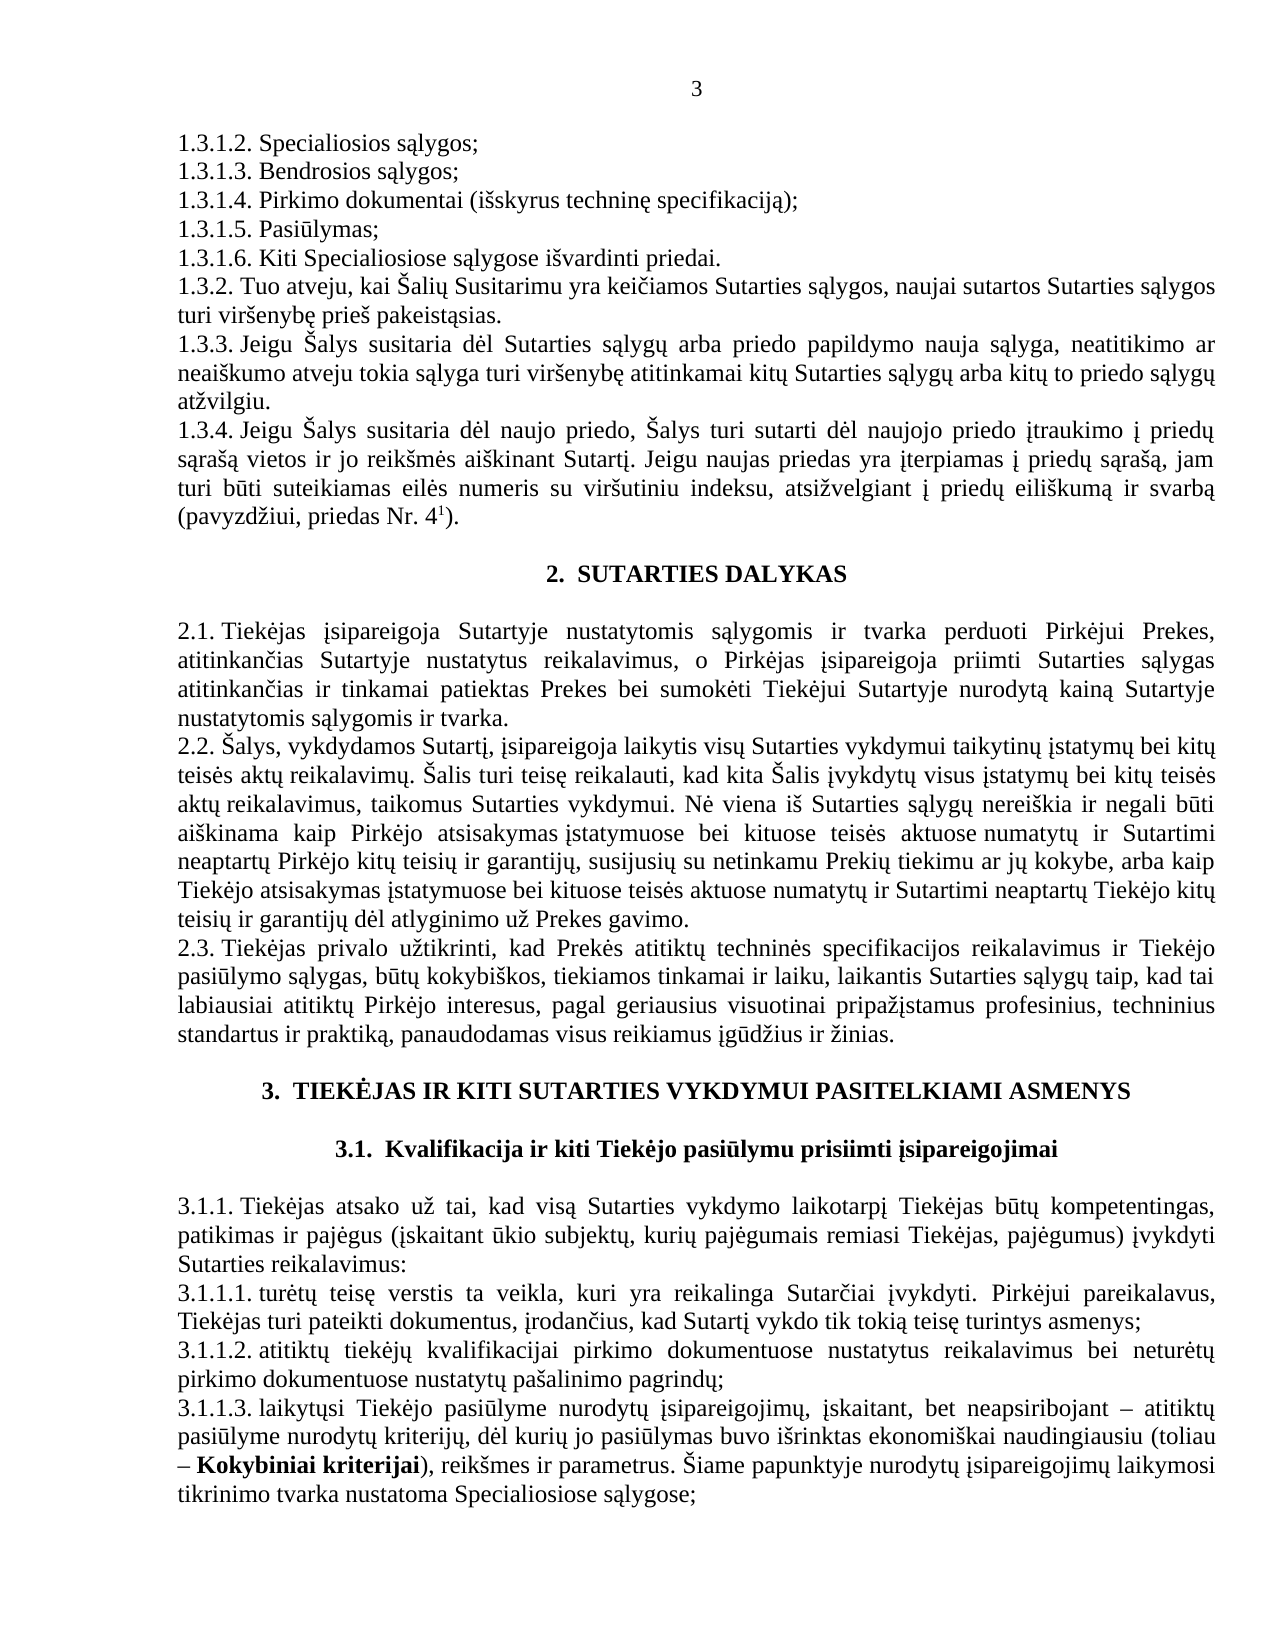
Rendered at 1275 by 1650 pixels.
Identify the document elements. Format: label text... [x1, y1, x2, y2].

text 1.3.2. Tuo atveju, kai Šalių Susitarimu yra keičiamos Sutarties sąlygos, naujai sutartos Sutarties sąlygos turi viršenybę prieš pakeistąsias. [177, 271, 1216, 329]
text 1.3.1.4. Pirkimo dokumentai (išskyrus techninę specifikaciją); [177, 185, 1216, 214]
text 1.3.1.6. Kiti Specialiosiose sąlygose išvardinti priedai. [177, 243, 1216, 271]
text 3.1.1.3. laikytųsi Tiekėjo pasiūlyme nurodytų įsipareigojimų, įskaitant, bet neapsiribojant – atitiktų pasiūlyme nurodytų kriterijų, dėl kurių jo pasiūlymas buvo išrinktas ekonomiškai naudingiausiu (toliau – Kokybiniai kriterijai), reikšmes ir parametrus. Šiame papunktyje nurodytų įsipareigojimų laikymosi tikrinimo tvarka nustatoma Specialiosiose sąlygose; [177, 1393, 1216, 1508]
text 2.3. Tiekėjas privalo užtikrinti, kad Prekės atitiktų techninės specifikacijos reikalavimus ir Tiekėjo pasiūlymo sąlygas, būtų kokybiškos, tiekiamos tinkamai ir laiku, laikantis Sutarties sąlygų taip, kad tai labiausiai atitiktų Pirkėjo interesus, pagal geriausius visuotinai pripažįstamus profesinius, techninius standartus ir praktiką, panaudodamas visus reikiamus įgūdžius ir žinias. [177, 933, 1216, 1048]
text 3.1.1. Tiekėjas atsako už tai, kad visą Sutarties vykdymo laikotarpį Tiekėjas būtų kompetentingas, patikimas ir pajėgus (įskaitant ūkio subjektų, kurių pajėgumais remiasi Tiekėjas, pajėgumus) įvykdyti Sutarties reikalavimus: [177, 1191, 1216, 1278]
text 3.1. Kvalifikacija ir kiti Tiekėjo pasiūlymu prisiimti įsipareigojimai [177, 1134, 1216, 1163]
text 3.1.1.1. turėtų teisę verstis ta veikla, kuri yra reikalinga Sutarčiai įvykdyti. Pirkėjui pareikalavus, Tiekėjas turi pateikti dokumentus, įrodančius, kad Sutartį vykdo tik tokią teisę turintys asmenys; [177, 1278, 1216, 1335]
text 1.3.1.5. Pasiūlymas; [177, 214, 1216, 243]
text 1.3.1.3. Bendrosios sąlygos; [177, 156, 1216, 185]
text 2.1. Tiekėjas įsipareigoja Sutartyje nustatytomis sąlygomis ir tvarka perduoti Pirkėjui Prekes, atitinkančias Sutartyje nustatytus reikalavimus, o Pirkėjas įsipareigoja priimti Sutarties sąlygas atitinkančias ir tinkamai patiektas Prekes bei sumokėti Tiekėjui Sutartyje nurodytą kainą Sutartyje nustatytomis sąlygomis ir tvarka. [177, 616, 1216, 731]
text 3.1.1.2. atitiktų tiekėjų kvalifikacijai pirkimo dokumentuose nustatytus reikalavimus bei neturėtų pirkimo dokumentuose nustatytų pašalinimo pagrindų; [177, 1335, 1216, 1393]
text 1.3.3. Jeigu Šalys susitaria dėl Sutarties sąlygų arba priedo papildymo nauja sąlyga, neatitikimo ar neaiškumo atveju tokia sąlyga turi viršenybę atitinkamai kitų Sutarties sąlygų arba kitų to priedo sąlygų atžvilgiu. [177, 329, 1216, 415]
text 2. SUTARTIES DALYKAS [177, 559, 1216, 588]
text 3. TIEKĖJAS IR KITI SUTARTIES VYKDYMUI PASITELKIAMI ASMENYS [177, 1076, 1216, 1105]
text 1.3.1.2. Specialiosios sąlygos; [177, 128, 1216, 156]
text 2.2. Šalys, vykdydamos Sutartį, įsipareigoja laikytis visų Sutarties vykdymui taikytinų įstatymų bei kitų teisės aktų reikalavimų. Šalis turi teisę reikalauti, kad kita Šalis įvykdytų visus įstatymų bei kitų teisės aktų reikalavimus, taikomus Sutarties vykdymui. Nė viena iš Sutarties sąlygų nereiškia ir negali būti aiškinama kaip Pirkėjo atsisakymas įstatymuose bei kituose teisės aktuose numatytų ir Sutartimi neaptartų Pirkėjo kitų teisių ir garantijų, susijusių su netinkamu Prekių tiekimu ar jų kokybe, arba kaip Tiekėjo atsisakymas įstatymuose bei kituose teisės aktuose numatytų ir Sutartimi neaptartų Tiekėjo kitų teisių ir garantijų dėl atlyginimo už Prekes gavimo. [177, 731, 1216, 933]
text 1.3.4. Jeigu Šalys susitaria dėl naujo priedo, Šalys turi sutarti dėl naujojo priedo įtraukimo į priedų sąrašą vietos ir jo reikšmės aiškinant Sutartį. Jeigu naujas priedas yra įterpiamas į priedų sąrašą, jam turi būti suteikiamas eilės numeris su viršutiniu indeksu, atsižvelgiant į priedų eiliškumą ir svarbą (pavyzdžiui, priedas Nr. 41). [177, 415, 1216, 530]
